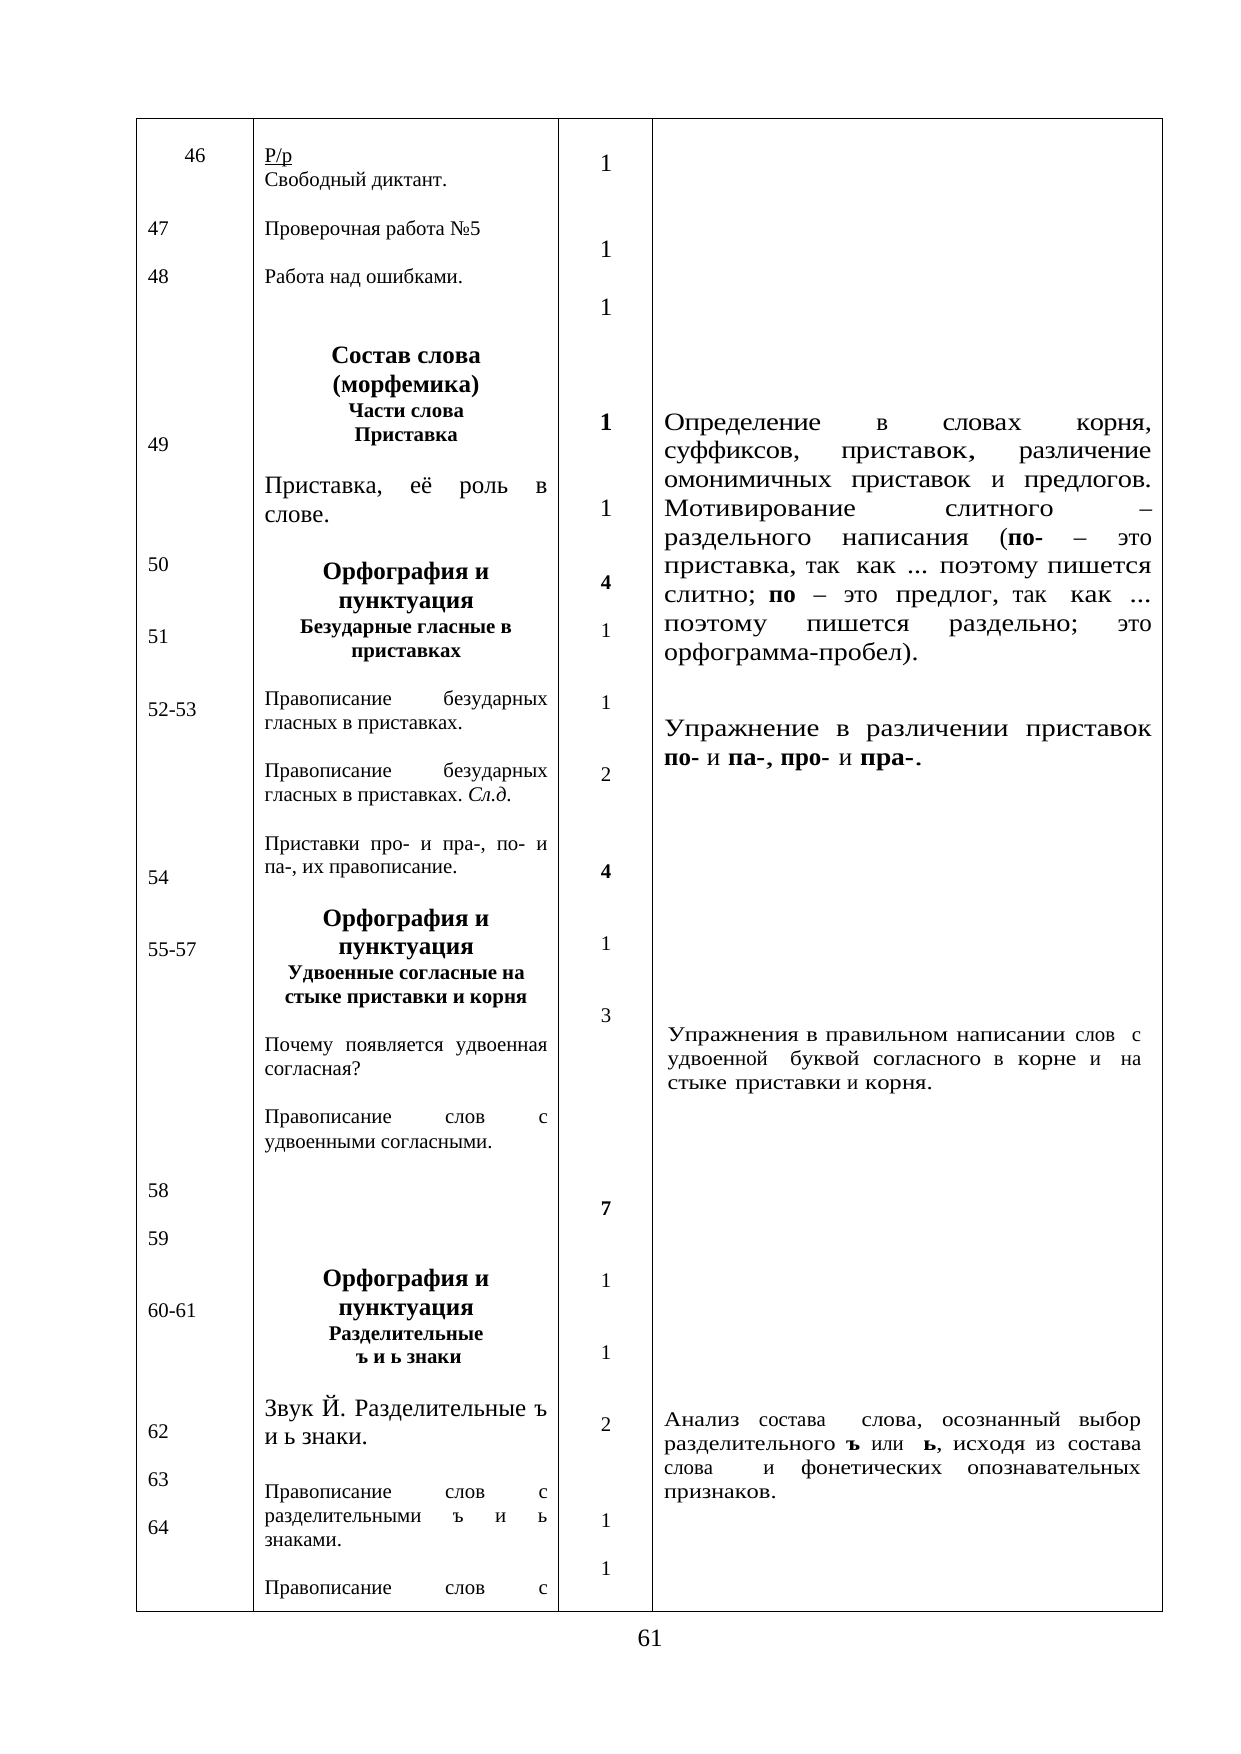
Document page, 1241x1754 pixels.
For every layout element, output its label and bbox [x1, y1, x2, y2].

table_cell [137, 119, 253, 1611]
table_cell [254, 119, 558, 1611]
table_cell [653, 119, 1162, 1611]
table_cell [559, 119, 652, 1611]
